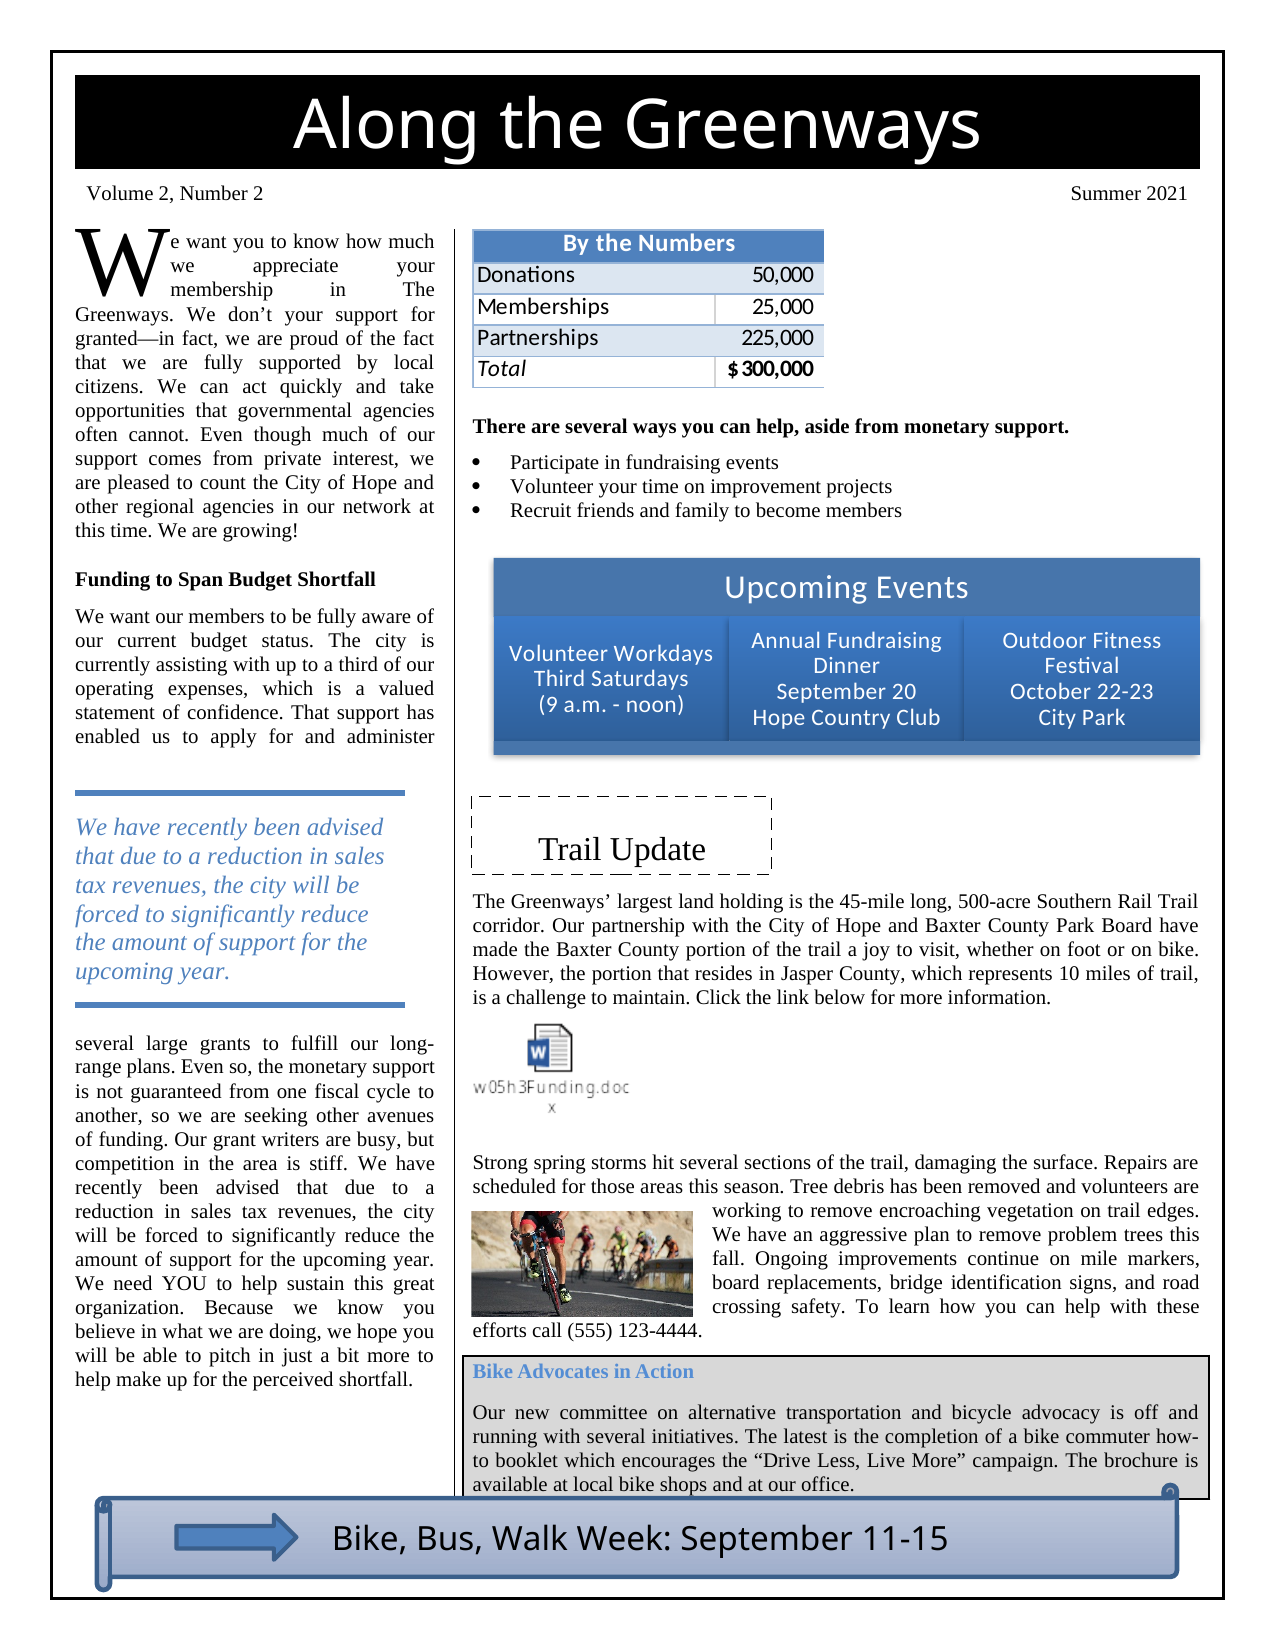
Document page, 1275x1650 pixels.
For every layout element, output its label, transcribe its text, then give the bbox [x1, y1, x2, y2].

text We want our members to be fully aware of our current budget status. The city is currently assisting with up to a third of our operating expenses, which is a valued statement of confidence. That support has enabled us to apply for and administer several large grants to fulfill our long-range plans. Even so, the monetary support is not guaranteed from one fiscal cycle to another, so we are seeking other avenues of funding. Our grant writers are busy, but competition in the area is stiff. We have recently been advised that due to a reduction in sales tax revenues, the city will be forced to significantly reduce the amount of support for the upcoming year. We need YOU to help sustain this great organization. Because we know you believe in what we are doing, we hope you will be able to pitch in just a bit more to help make up for the perceived shortfall. [75, 604, 435, 1391]
subtitle Bike Advocates in Action [464, 1357, 1208, 1387]
text e want you to know how much we appreciate your membership in The Greenways. We don’t your support for granted—in fact, we are proud of the fact that we are fully supported by local citizens. We can act quickly and take opportunities that governmental agencies often cannot. Even though much of our support comes from private interest, we are pleased to count the City of Hope and other regional agencies in our network at this time. We are growing! [75, 229, 435, 542]
list Participate in fundraising events [472, 450, 1200, 474]
picture [471, 1211, 693, 1317]
text Our new committee on alternative transportation and bicycle advocacy is off and running with several initiatives. The latest is the completion of a bike commuter how-to booklet which encourages the “Drive Less, Live More” campaign. The brochure is available at local bike shops and at our office. [464, 1395, 1208, 1498]
table_header Volume 2, Number 2 [75, 169, 637, 205]
table_header Summer 2021 [637, 169, 1199, 205]
text The Greenways’ largest land holding is the 45-mile long, 500-acre Southern Rail Trail corridor. Our partnership with the City of Hope and Baxter County Park Board have made the Baxter County portion of the trail a joy to visit, whether on foot or on bike. However, the portion that resides in Jasper County, which represents 10 miles of trail, is a challenge to maintain. Click the link below for more information. [472, 797, 1200, 1009]
subtitle Funding to Span Budget Shortfall [75, 567, 435, 591]
text Along the Greenways [75, 75, 1200, 169]
text There are several ways you can help, aside from monetary support. [472, 414, 1200, 438]
list Recruit friends and family to become members [472, 498, 1200, 522]
text Strong spring storms hit several sections of the trail, damaging the surface. Repairs are scheduled for those areas this season. Tree debris has been removed and volunteers are working to remove encroaching vegetation on trail edges. We have an aggressive plan to remove problem trees this fall. Ongoing improvements continue on mile markers, board replacements, bridge identification signs, and road crossing safety. To learn how you can help with these efforts call (555) 123-4444. [472, 1150, 1200, 1342]
list Volunteer your time on improvement projects [472, 474, 1200, 498]
